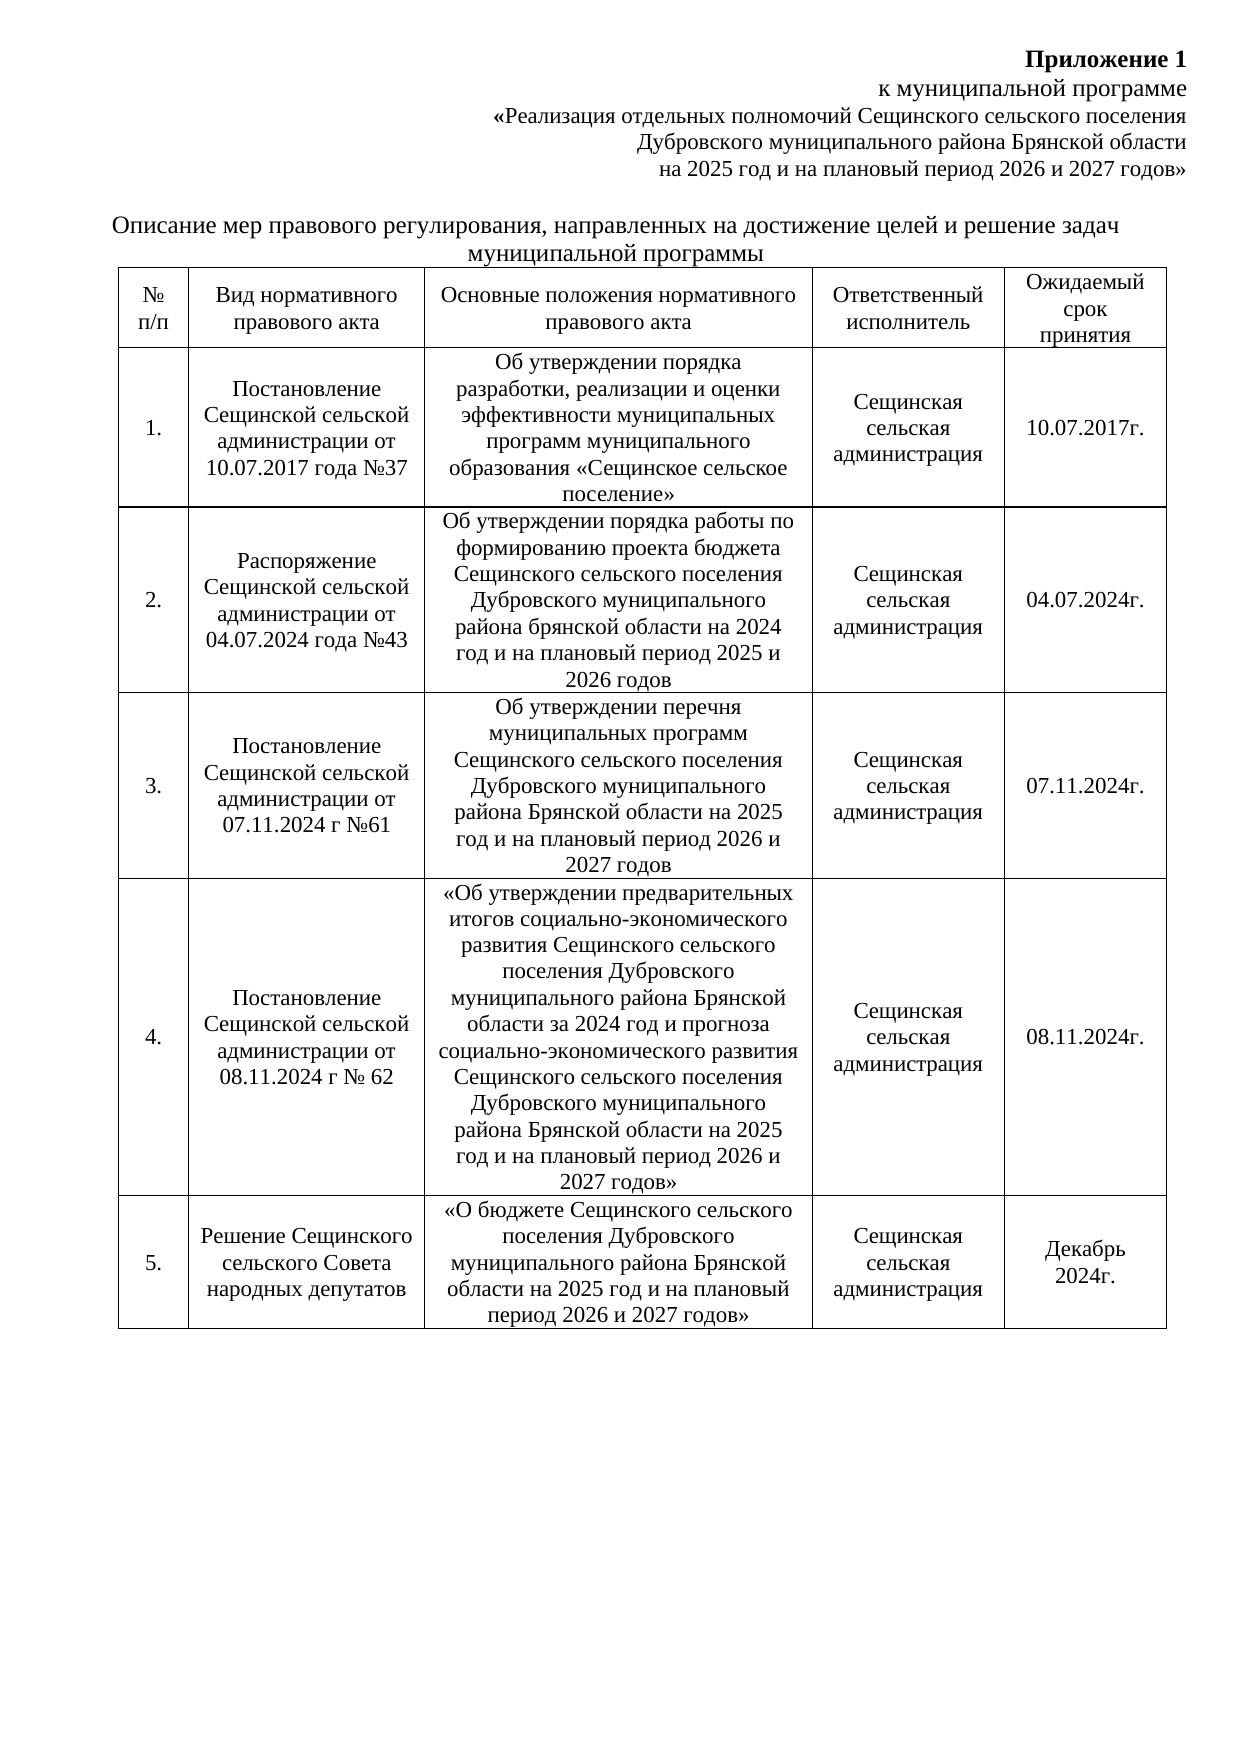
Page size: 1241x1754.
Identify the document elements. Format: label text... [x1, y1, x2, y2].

table_cell 1. [119, 348, 188, 506]
table_cell 08.11.2024г. [1005, 879, 1166, 1195]
text Дубровского муниципального района Брянской области [44, 128, 1187, 154]
table_cell 04.07.2024г. [1005, 508, 1166, 692]
table_cell Сещинская сельская администрация [813, 693, 1004, 877]
table_cell Постановление Сещинской сельской администрации от 08.11.2024 г № 62 [189, 879, 424, 1195]
table_cell «Об утверждении предварительных итогов социально-экономического развития Сещинского сельского поселения Дубровского муниципального района Брянской области за 2024 год и прогноза социально-экономического развития Сещинского сельского поселения Дубровского муниципального района Брянской области на 2025 год и на плановый период 2026 и 2027 годов» [425, 879, 812, 1195]
table_cell 4. [119, 879, 188, 1195]
text Приложение 1 [44, 44, 1187, 73]
table_header Вид нормативного правового акта [189, 268, 424, 347]
table_cell 07.11.2024г. [1005, 693, 1166, 877]
table_cell 5. [119, 1196, 188, 1328]
table_cell Сещинская сельская администрация [813, 879, 1004, 1195]
table_cell Распоряжение Сещинской сельской администрации от 04.07.2024 года №43 [189, 508, 424, 692]
table_cell Об утверждении перечня муниципальных программ Сещинского сельского поселения Дубровского муниципального района Брянской области на 2025 год и на плановый период 2026 и 2027 годов [425, 693, 812, 877]
table_header Ожидаемый срок принятия [1005, 268, 1166, 347]
text «Реализация отдельных полномочий Сещинского сельского поселения [44, 102, 1187, 128]
table_header № п/п [119, 268, 188, 347]
table_cell 3. [119, 693, 188, 877]
table_cell «О бюджете Сещинского сельского поселения Дубровского муниципального района Брянской области на 2025 год и на плановый период 2026 и 2027 годов» [425, 1196, 812, 1328]
text Описание мер правового регулирования, направленных на достижение целей и решение задач муниципальной программы [44, 210, 1187, 267]
table_header Ответственный исполнитель [813, 268, 1004, 347]
table_cell Декабрь 2024г. [1005, 1196, 1166, 1328]
table_cell Постановление Сещинской сельской администрации от 10.07.2017 года №37 [189, 348, 424, 506]
table_header Основные положения нормативного правового акта [425, 268, 812, 347]
table_cell Решение Сещинского сельского Совета народных депутатов [189, 1196, 424, 1328]
text на 2025 год и на плановый период 2026 и 2027 годов» [44, 154, 1187, 181]
table_cell Сещинская сельская администрация [813, 1196, 1004, 1328]
table_cell 10.07.2017г. [1005, 348, 1166, 506]
table_cell Об утверждении порядка работы по формированию проекта бюджета Сещинского сельского поселения Дубровского муниципального района брянской области на 2024 год и на плановый период 2025 и 2026 годов [425, 508, 812, 692]
table_cell 2. [119, 508, 188, 692]
text к муниципальной программе [664, 73, 1187, 102]
table_cell Сещинская сельская администрация [813, 508, 1004, 692]
table_cell Об утверждении порядка разработки, реализации и оценки эффективности муниципальных программ муниципального образования «Сещинское сельское поселение» [425, 348, 812, 506]
table_cell Постановление Сещинской сельской администрации от 07.11.2024 г №61 [189, 693, 424, 877]
table_cell Сещинская сельская администрация [813, 348, 1004, 506]
